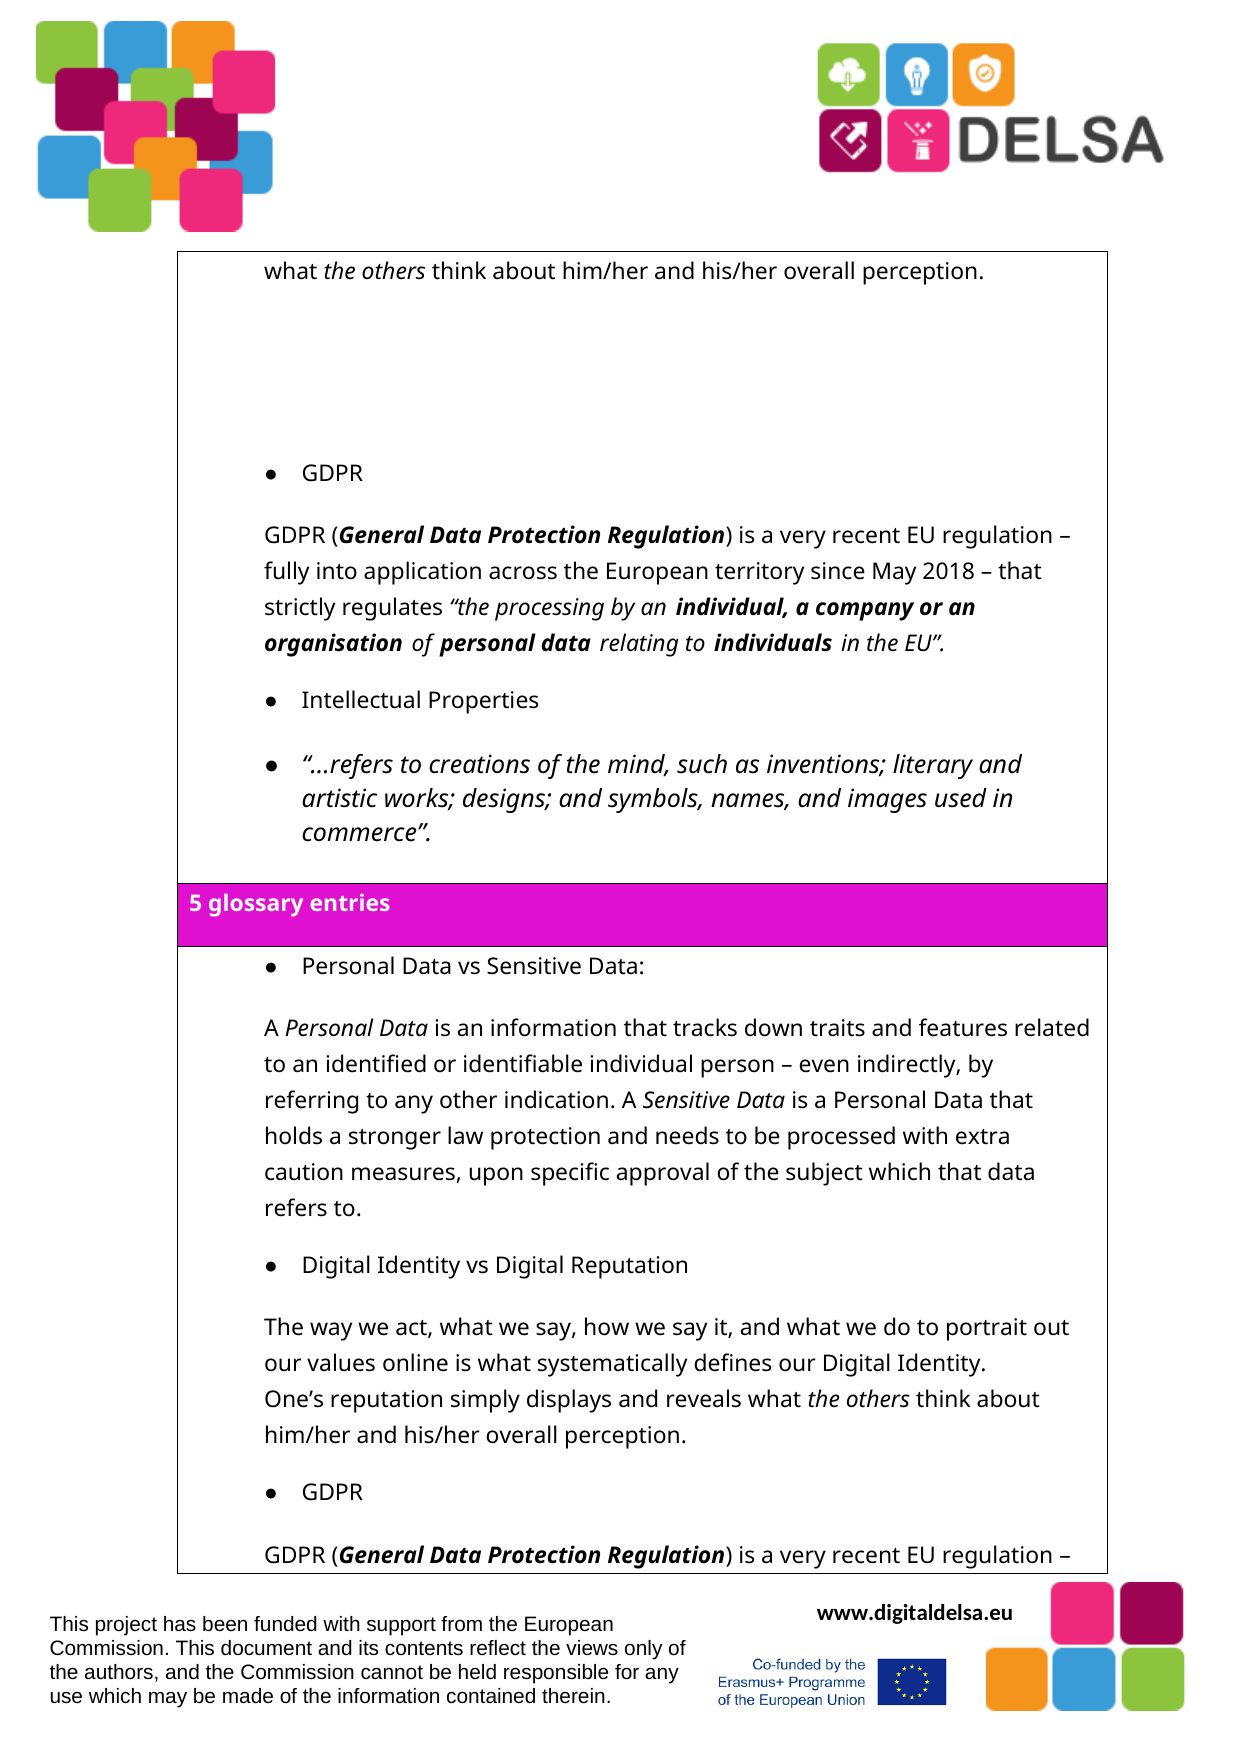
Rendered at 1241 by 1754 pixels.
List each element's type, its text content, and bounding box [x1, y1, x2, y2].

picture [770, 31, 1207, 199]
picture [986, 1582, 1185, 1711]
picture [36, 21, 275, 232]
picture [704, 1645, 958, 1718]
table_cell 5 glossary entries [178, 884, 1107, 946]
